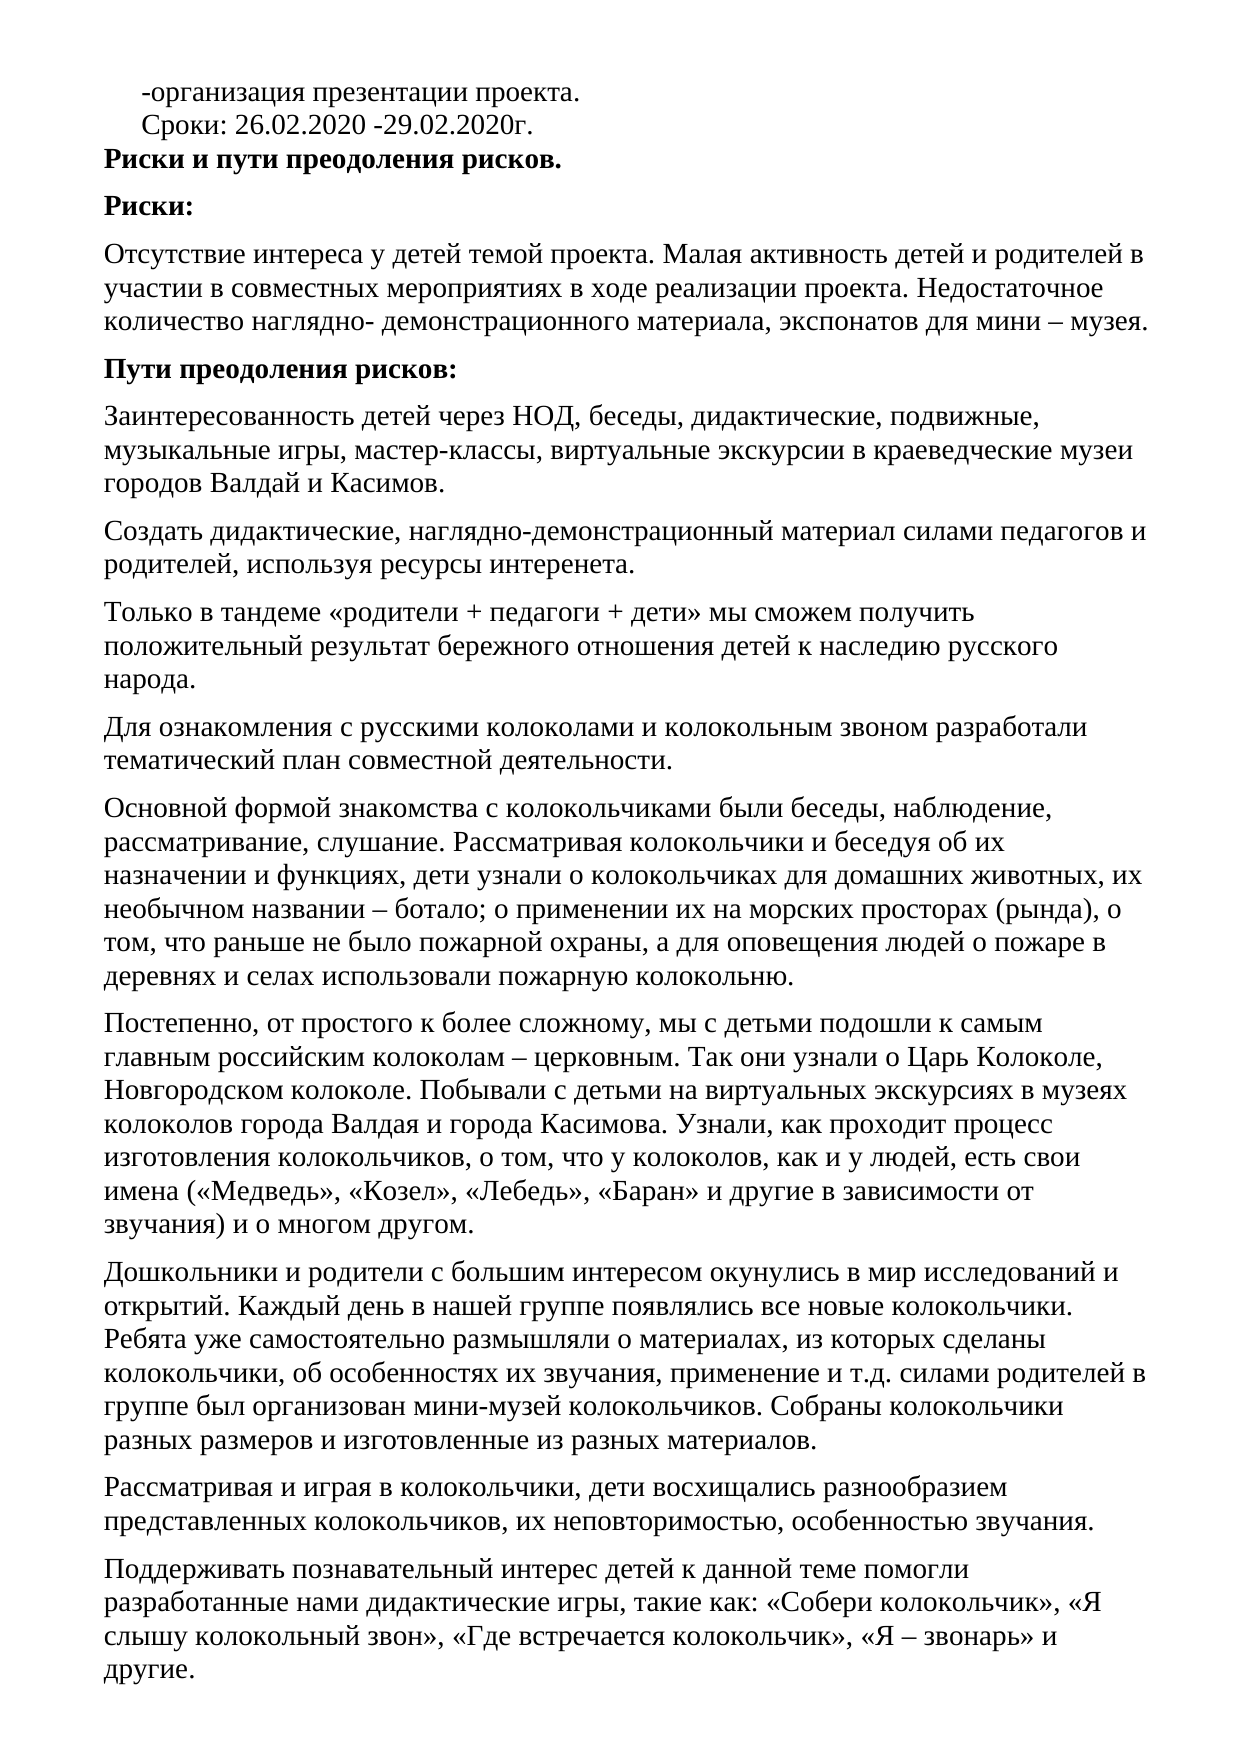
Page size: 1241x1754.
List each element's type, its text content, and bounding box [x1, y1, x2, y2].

text Риски и пути преодоления рисков. [103, 141, 1152, 174]
text Пути преодоления рисков: [103, 351, 1152, 384]
text Рассматривая и играя в колокольчики, дети восхищались разнообразием представленных колокольчиков, их неповторимостью, особенностью звучания. [103, 1469, 1152, 1537]
text Создать дидактические, наглядно-демонстрационный материал силами педагогов и родителей, используя ресурсы интеренета. [103, 513, 1152, 580]
text Сроки: 26.02.2020 -29.02.2020г. [141, 107, 1152, 141]
text Основной формой знакомства с колокольчиками были беседы, наблюдение, рассматривание, слушание. Рассматривая колокольчики и беседуя об их назначении и функциях, дети узнали о колокольчиках для домашних животных, их необычном названии – ботало; о применении их на морских просторах (рында), о том, что раньше не было пожарной охраны, а для оповещения людей о пожаре в деревнях и селах использовали пожарную колокольню. [103, 790, 1152, 991]
text Риски: [103, 188, 1152, 222]
text -организация презентации проекта. [141, 74, 1152, 107]
text Только в тандеме «родители + педагоги + дети» мы сможем получить положительный результат бережного отношения детей к наследию русского народа. [103, 594, 1152, 695]
text Для ознакомления с русскими колоколами и колокольным звоном разработали тематический план совместной деятельности. [103, 709, 1152, 776]
text Дошкольники и родители с большим интересом окунулись в мир исследований и открытий. Каждый день в нашей группе появлялись все новые колокольчики. Ребята уже самостоятельно размышляли о материалах, из которых сделаны колокольчики, об особенностях их звучания, применение и т.д. силами родителей в группе был организован мини-музей колокольчиков. Собраны колокольчики разных размеров и изготовленные из разных материалов. [103, 1254, 1152, 1456]
text Заинтересованность детей через НОД, беседы, дидактические, подвижные, музыкальные игры, мастер-классы, виртуальные экскурсии в краеведческие музеи городов Валдай и Касимов. [103, 398, 1152, 499]
text Отсутствие интереса у детей темой проекта. Малая активность детей и родителей в участии в совместных мероприятиях в ходе реализации проекта. Недостаточное количество наглядно- демонстрационного материала, экспонатов для мини – музея. [103, 236, 1152, 337]
text Постепенно, от простого к более сложному, мы с детьми подошли к самым главным российским колоколам – церковным. Так они узнали о Царь Колоколе, Новгородском колоколе. Побывали с детьми на виртуальных экскурсиях в музеях колоколов города Валдая и города Касимова. Узнали, как проходит процесс изготовления колокольчиков, о том, что у колоколов, как и у людей, есть свои имена («Медведь», «Козел», «Лебедь», «Баран» и другие в зависимости от звучания) и о многом другом. [103, 1005, 1152, 1240]
text Поддерживать познавательный интерес детей к данной теме помогли разработанные нами дидактические игры, такие как: «Собери колокольчик», «Я слышу колокольный звон», «Где встречается колокольчик», «Я – звонарь» и другие. [103, 1551, 1152, 1685]
